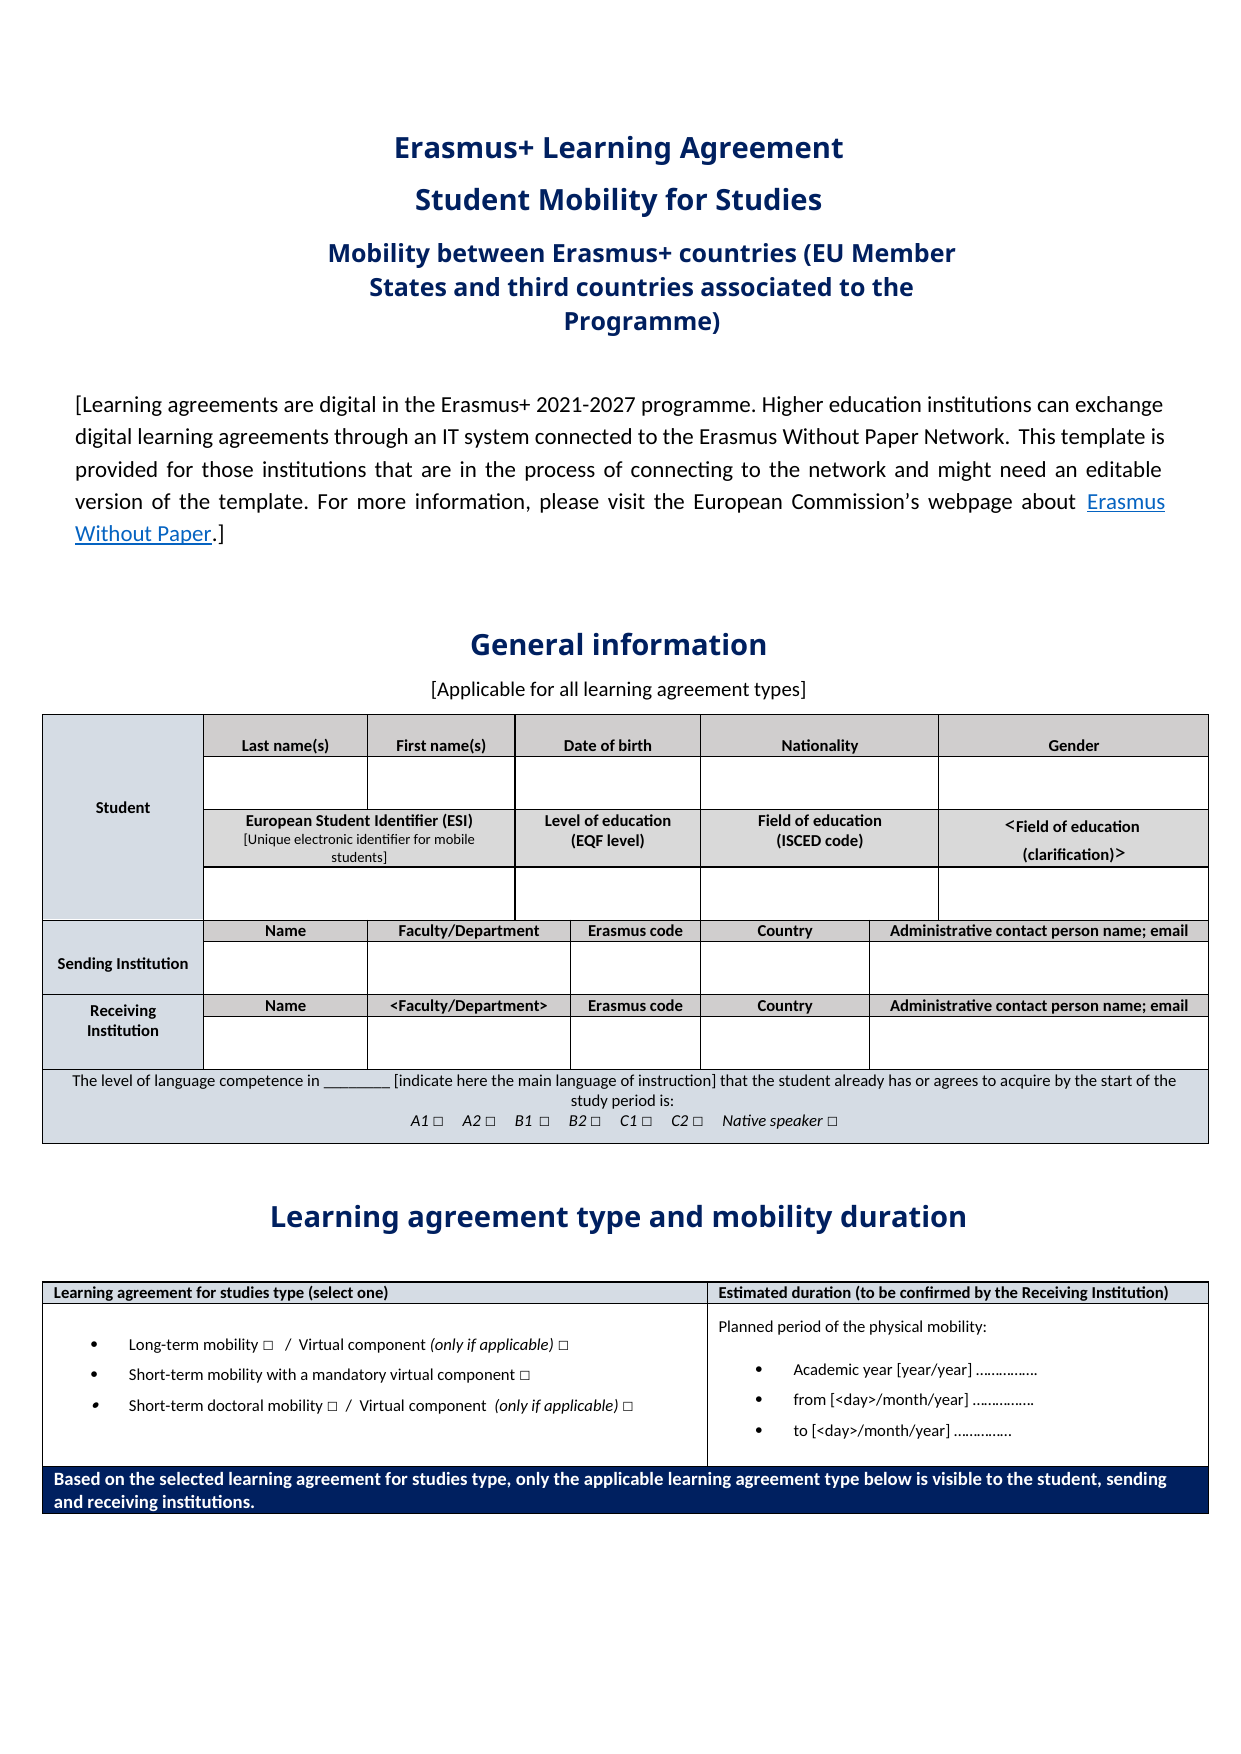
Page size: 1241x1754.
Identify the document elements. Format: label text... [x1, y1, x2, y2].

text Learning agreement type and mobility duration [75, 1196, 1162, 1236]
table_cell <Field of education (clarification)> [939, 810, 1208, 866]
table_cell [701, 868, 938, 919]
table_cell [571, 942, 700, 994]
table_cell Planned period of the physical mobility: Academic year [year/year] ……………. from [<day>/month/year] ……………. to [<day>/month/year] …………… [708, 1304, 1208, 1466]
table_cell [204, 757, 367, 809]
table_cell [571, 1017, 700, 1069]
table_header Gender [939, 715, 1208, 756]
table_cell [368, 757, 514, 809]
table_cell Erasmus code [571, 995, 700, 1016]
table_cell [204, 868, 514, 919]
table_cell [939, 757, 1208, 809]
table_cell Country [701, 921, 869, 941]
table_cell [870, 942, 1208, 994]
table_cell [204, 942, 367, 994]
table_cell Erasmus code [571, 921, 700, 941]
table_header Nationality [701, 715, 938, 756]
table_cell [204, 1017, 367, 1069]
table_cell Administrative contact person name; email [870, 921, 1208, 941]
table_header First name(s) [368, 715, 514, 756]
table_cell [368, 1017, 570, 1069]
text Erasmus+ Learning Agreement [75, 127, 1162, 167]
table_header Estimated duration (to be confirmed by the Receiving Institution) [708, 1283, 1208, 1303]
text Student Mobility for Studies [75, 179, 1162, 219]
table_cell [870, 1017, 1208, 1069]
table_cell Name [204, 995, 367, 1016]
table_cell Administrative contact person name; email [870, 995, 1208, 1016]
table_cell Field of education (ISCED code) [701, 810, 938, 866]
table_cell Faculty/Department [368, 921, 570, 941]
table_cell [701, 942, 869, 994]
text General information [75, 624, 1162, 664]
table_cell Sending Institution [43, 921, 203, 994]
table_cell [701, 1017, 869, 1069]
table_cell Based on the selected learning agreement for studies type, only the applicable learning agreement type below is visible to the student, sending and receiving institutions. [43, 1467, 1208, 1513]
table_cell [516, 868, 700, 919]
table_cell Receiving Institution [43, 995, 203, 1069]
text [Applicable for all learning agreement types] [75, 676, 1162, 702]
table_header Date of birth [516, 715, 700, 756]
table_cell [368, 942, 570, 994]
table_cell European Student Identifier (ESI) [Unique electronic identifier for mobile students] [204, 810, 514, 866]
table_cell Name [204, 921, 367, 941]
table_cell The level of language competence in ________ [indicate here the main language of instruction] that the student already has or agrees to acquire by the start of the study period is: A1 A2 B1 B2 C1 C2 Native speaker [43, 1070, 1208, 1143]
table_header Last name(s) [204, 715, 367, 756]
table_cell [701, 757, 938, 809]
table_cell Level of education (EQF level) [516, 810, 700, 866]
text [Learning agreements are digital in the Erasmus+ 2021-2027 programme. Higher education institutions can exchange digital learning agreements through an IT system connected to the Erasmus Without Paper Network. This template is provided for those institutions that are in the process of connecting to the network and might need an editable version of the template. For more information, please visit the European Commission’s webpage about Erasmus Without Paper.] [75, 390, 1165, 547]
table_cell [939, 868, 1208, 919]
subtitle Mobility between Erasmus+ countries (EU Member States and third countries associated to the Programme) [300, 236, 983, 338]
table_header Student [43, 715, 203, 919]
table_cell <Faculty/Department> [368, 995, 570, 1016]
table_cell [516, 757, 700, 809]
table_header Learning agreement for studies type (select one) [43, 1283, 707, 1303]
table_cell Country [701, 995, 869, 1016]
table_cell Long-term mobility / Virtual component (only if applicable) Short-term mobility with a mandatory virtual component Short-term doctoral mobility / Virtual component (only if applicable) [43, 1304, 707, 1466]
